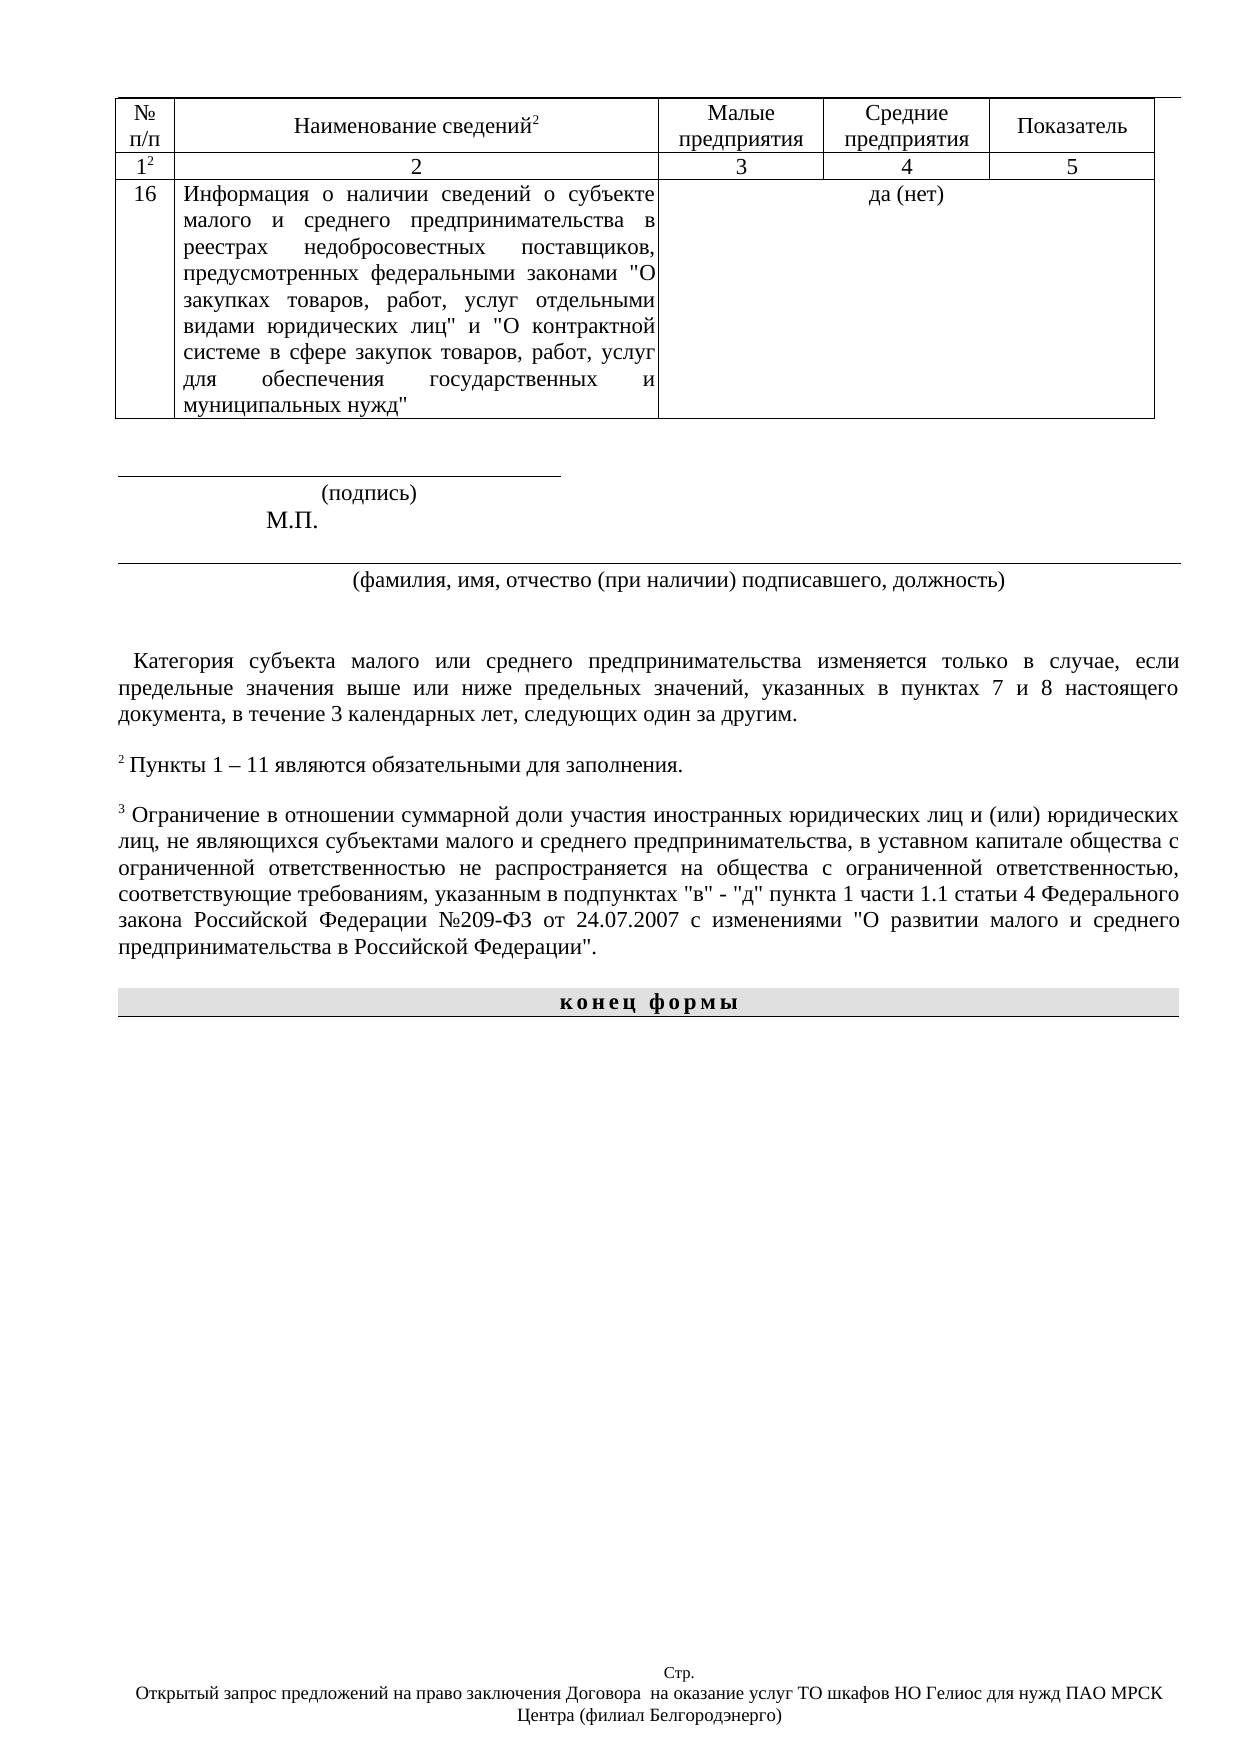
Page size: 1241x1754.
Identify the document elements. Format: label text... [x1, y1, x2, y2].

table_cell 12 [116, 153, 174, 179]
table_header Малые предприятия [659, 99, 823, 152]
table_cell 2 [175, 153, 658, 179]
table_cell 4 [824, 153, 989, 179]
table_header Средние предприятия [824, 99, 989, 152]
text Категория субъекта малого или среднего предпринимательства изменяется только в случае, если предельные значения выше или ниже предельных значений, указанных в пунктах 7 и 8 настоящего документа, в течение 3 календарных лет, следующих один за другим. [118, 647, 1181, 727]
table_cell 5 [990, 153, 1154, 179]
text конец формы [118, 988, 1179, 1016]
table_header Наименование сведений2 [175, 99, 658, 152]
table_cell Информация о наличии сведений о субъекте малого и среднего предпринимательства в реестрах недобросовестных поставщиков, предусмотренных федеральными законами "О закупках товаров, работ, услуг отдельными видами юридических лиц" и "О контрактной системе в сфере закупок товаров, работ, услуг для обеспечения государственных и муниципальных нужд" [175, 180, 658, 417]
text 3 Ограничение в отношении суммарной доли участия иностранных юридических лиц и (или) юридических лиц, не являющихся субъектами малого и среднего предпринимательства, в уставном капитале общества с ограниченной ответственностью не распространяется на общества с ограниченной ответственностью, соответствующие требованиям, указанным в подпунктах "в" - "д" пункта 1 части 1.1 статьи 4 Федерального закона Российской Федерации №209-ФЗ от 24.07.2007 с изменениями "О развитии малого и среднего предпринимательства в Российской Федерации". [118, 801, 1181, 959]
text (фамилия, имя, отчество (при наличии) подписавшего, должность) [118, 564, 1181, 592]
text М.П. [207, 505, 1181, 534]
table_header Показатель [990, 99, 1154, 152]
text (подпись) [118, 477, 561, 505]
table_cell 3 [659, 153, 823, 179]
table_cell 16 [116, 180, 174, 417]
table_header № п/п [116, 99, 174, 152]
table_cell да (нет) [659, 180, 1154, 417]
text 2 Пункты 1 – 11 являются обязательными для заполнения. [118, 751, 1181, 777]
